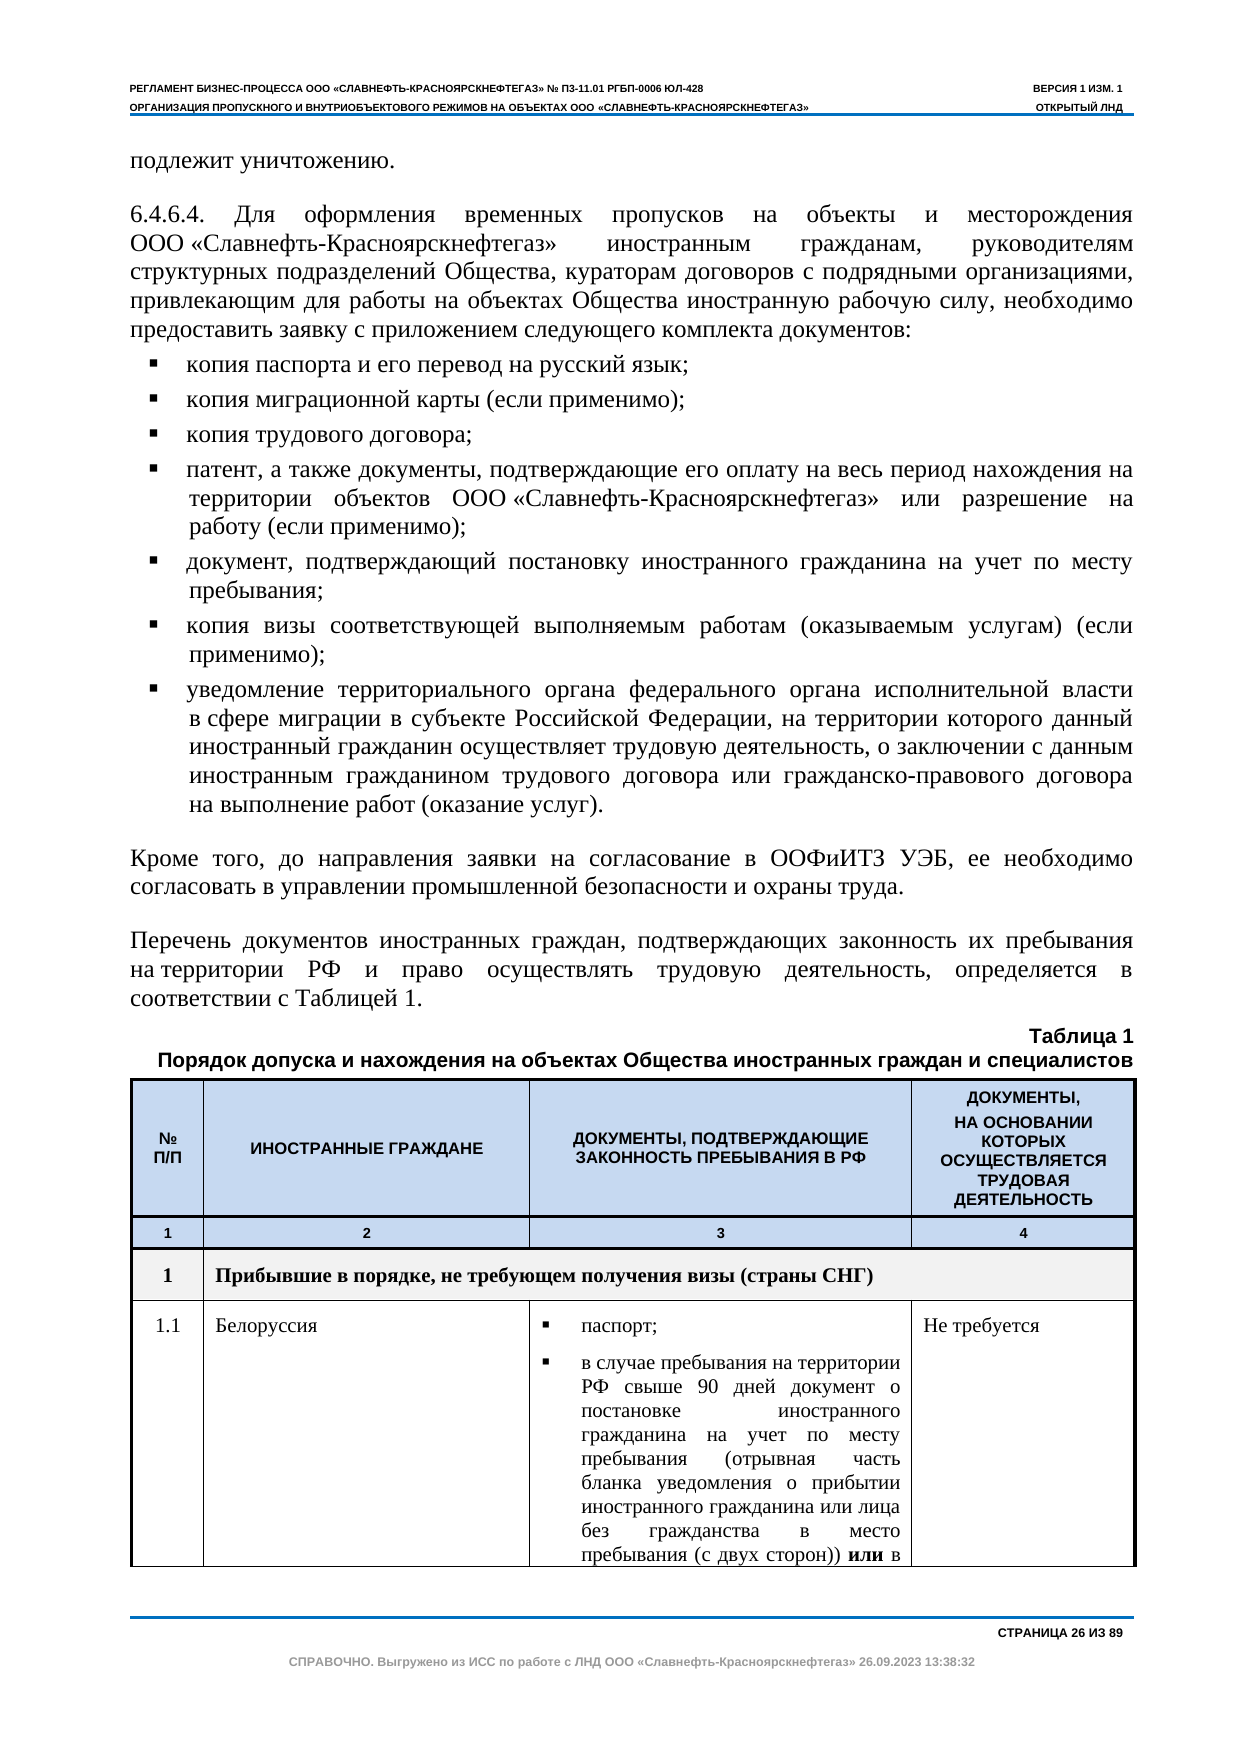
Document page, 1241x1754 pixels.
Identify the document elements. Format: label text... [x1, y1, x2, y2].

table_header ДОКУМЕНТЫ, ПОДТВЕРЖДАЮЩИЕ ЗАКОННОСТЬ ПРЕБЫВАНИЯ В РФ [530, 1081, 911, 1215]
table_header ИНОСТРАННЫЕ ГРАЖДАНЕ [204, 1081, 529, 1215]
table_cell 4 [912, 1218, 1133, 1247]
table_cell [530, 1301, 911, 1566]
text Таблица 1 [130, 1024, 1134, 1048]
list патент, а также документы, подтверждающие его оплату на весь период нахождения на территории объектов ООО «Славнефть-Красноярскнефтегаз» или разрешение на работу (если применимо); [148, 454, 1134, 540]
table_cell Белоруссия [204, 1301, 529, 1566]
table_cell 1 [133, 1250, 203, 1299]
text Перечень документов иностранных граждан, подтверждающих законность их пребывания на территории РФ и право осуществлять трудовую деятельность, определяется в соответствии с Таблицей 1. [130, 925, 1134, 1011]
list документ, подтверждающий постановку иностранного гражданина на учет по месту пребывания; [148, 546, 1134, 604]
list копия трудового договора; [148, 419, 1134, 448]
list копия паспорта и его перевод на русский язык; [148, 349, 1134, 378]
text Кроме того, до направления заявки на согласование в ООФиИТЗ УЭБ, ее необходимо согласовать в управлении промышленной безопасности и охраны труда. [130, 843, 1134, 900]
list уведомление территориального органа федерального органа исполнительной власти в сфере миграции в субъекте Российской Федерации, на территории которого данный иностранный гражданин осуществляет трудовую деятельность, о заключении с данным иностранным гражданином трудового договора или гражданско-правового договора на выполнение работ (оказание услуг). [148, 674, 1134, 818]
table_cell Не требуется [912, 1301, 1133, 1566]
list копия миграционной карты (если применимо); [148, 384, 1134, 413]
list копия визы соответствующей выполняемым работам (оказываемым услугам) (если применимо); [148, 610, 1134, 668]
table_cell 3 [530, 1218, 911, 1247]
table_cell 1 [133, 1218, 203, 1247]
text 6.4.6.4. Для оформления временных пропусков на объекты и месторождения ООО «Славнефть-Красноярскнефтегаз» иностранным гражданам, руководителям структурных подразделений Общества, кураторам договоров с подрядными организациями, привлекающим для работы на объектах Общества иностранную рабочую силу, необходимо предоставить заявку с приложением следующего комплекта документов: [130, 199, 1134, 343]
text Порядок допуска и нахождения на объектах Общества иностранных граждан и специалистов [130, 1048, 1134, 1072]
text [130, 145, 1134, 174]
table_cell 2 [204, 1218, 529, 1247]
table_header № П/П [133, 1081, 203, 1215]
table_cell Прибывшие в порядке, не требующем получения визы (страны СНГ) [204, 1250, 1133, 1299]
table_header ДОКУМЕНТЫ, НА ОСНОВАНИИ КОТОРЫХ ОСУЩЕСТВЛЯЕТСЯ ТРУДОВАЯ ДЕЯТЕЛЬНОСТЬ [912, 1081, 1133, 1215]
table_cell 1.1 [133, 1301, 203, 1566]
